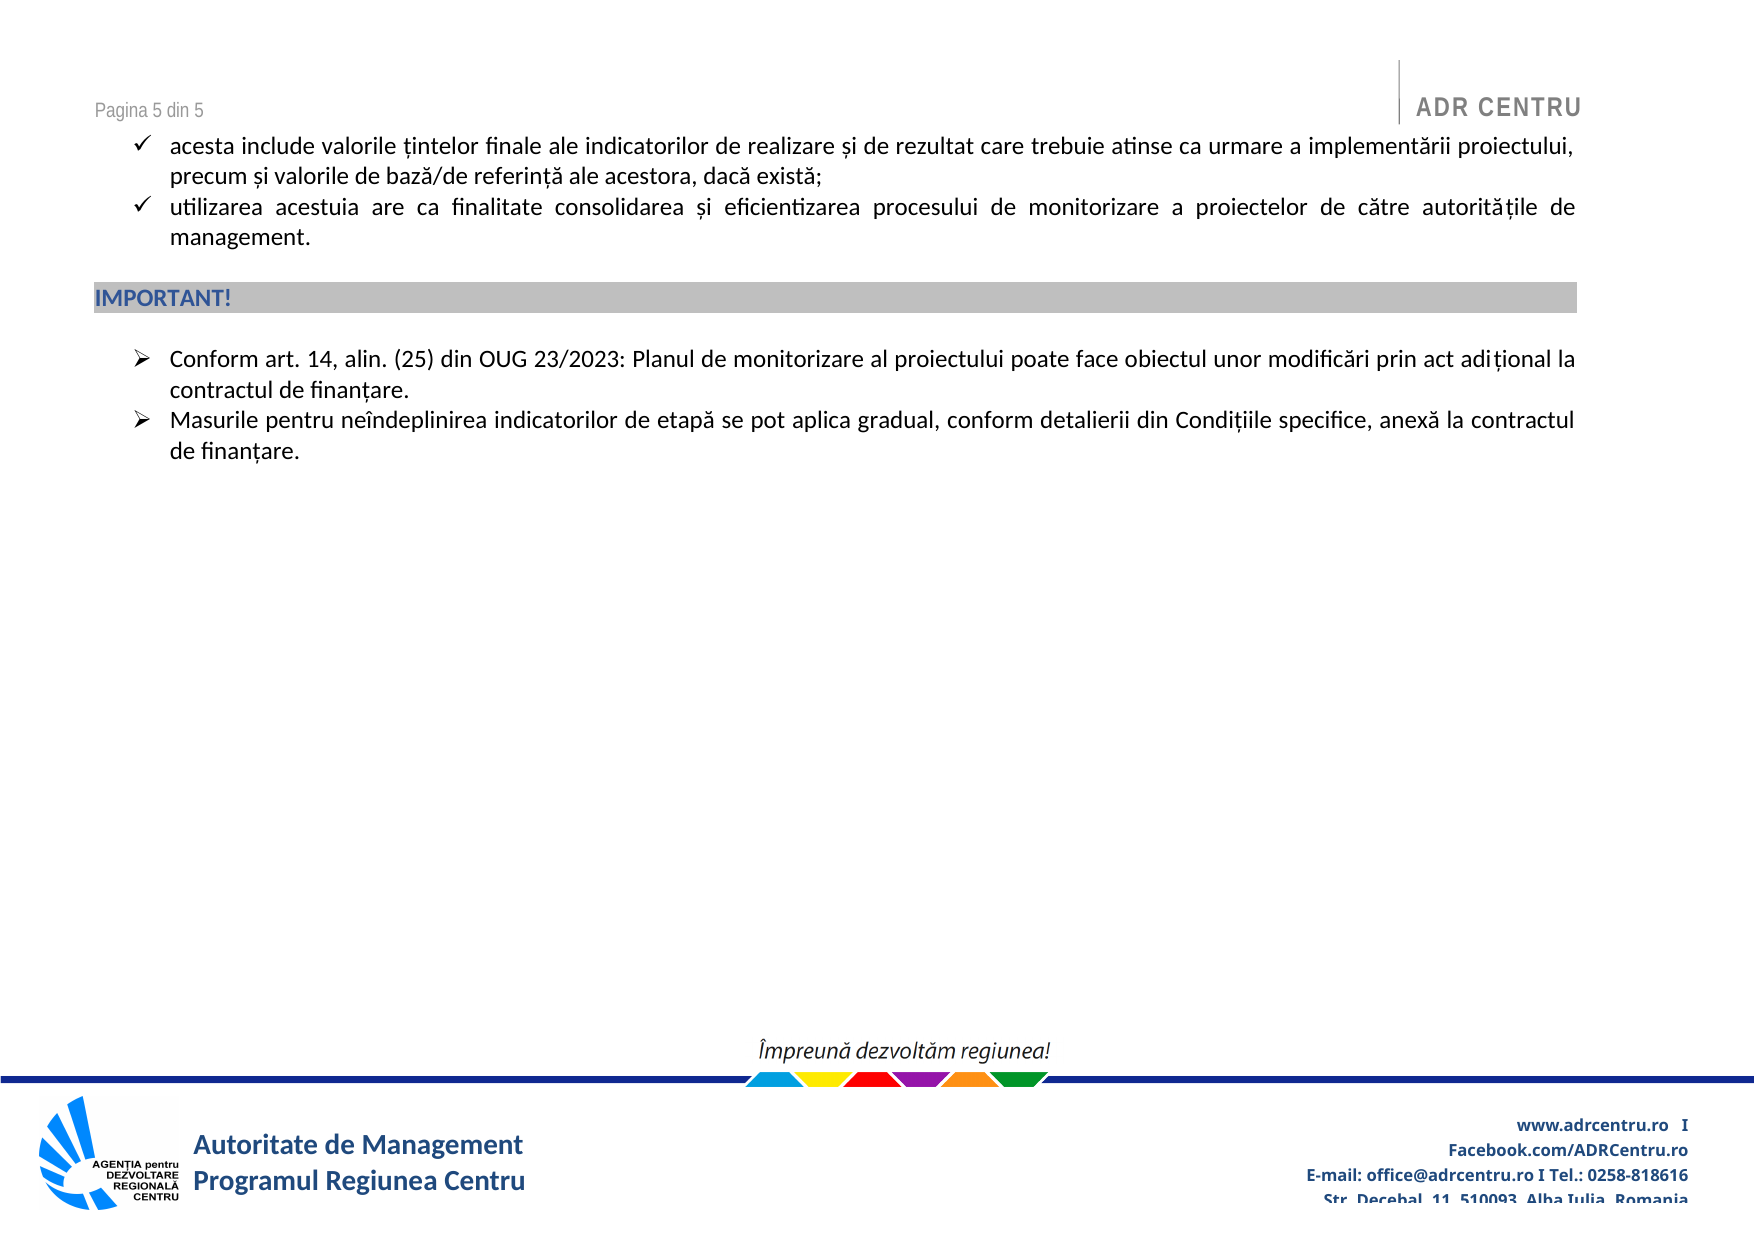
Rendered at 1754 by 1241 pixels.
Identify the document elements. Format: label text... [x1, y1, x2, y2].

picture [39, 1096, 179, 1210]
list utilizarea acestuia are ca finalitate consolidarea şi eficientizarea procesului de monitorizare a proiectelor de către autorităţile de management. [132, 191, 1577, 252]
picture [791, 1072, 1754, 1087]
list Masurile pentru neîndeplinirea indicatorilor de etapă se pot aplica gradual, conform detalierii din Condițiile specifice, anexă la contractul de finanțare. [132, 404, 1577, 466]
picture [745, 1037, 1064, 1064]
text IMPORTANT! [94, 282, 1577, 313]
list Conform art. 14, alin. (25) din OUG 23/2023: Planul de monitorizare al proiectului poate face obiectul unor modificări prin act adiţional la contractul de finanţare. [132, 343, 1577, 404]
list acesta include valorile ţintelor finale ale indicatorilor de realizare şi de rezultat care trebuie atinse ca urmare a implementării proiectului, precum şi valorile de bază/de referinţă ale acestora, dacă există; [132, 130, 1577, 191]
picture [0, 1072, 758, 1087]
